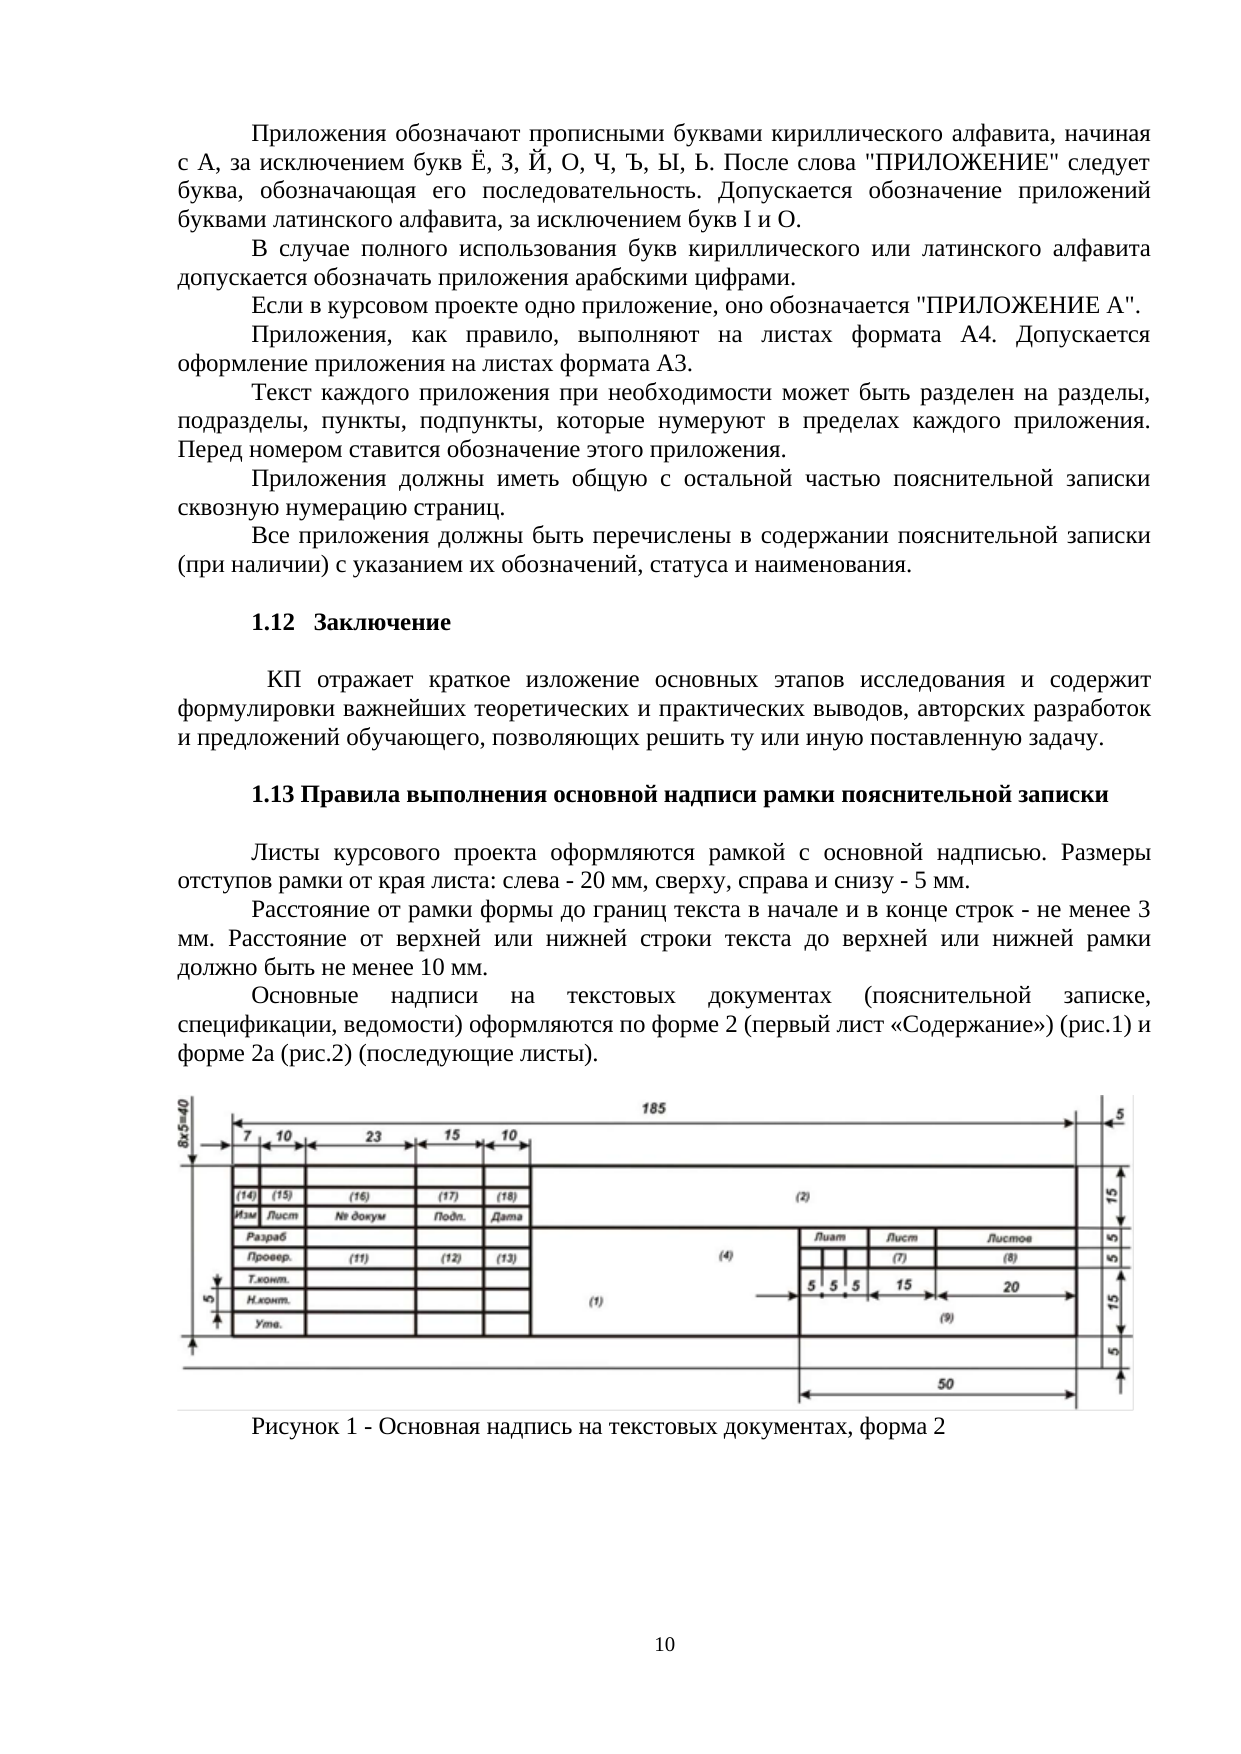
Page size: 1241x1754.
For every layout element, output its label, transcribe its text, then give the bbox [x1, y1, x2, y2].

text Текст каждого приложения при необходимости может быть разделен на разделы, подразделы, пункты, подпункты, которые нумеруют в пределах каждого приложения. Перед номером ставится обозначение этого приложения. [177, 377, 1152, 463]
text КП отражает краткое изложение основных этапов исследования и содержит формулировки важнейших теоретических и практических выводов, авторских разработок и предложений обучающего, позволяющих решить ту или иную поставленную задачу. [177, 664, 1152, 751]
text Приложения, как правило, выполняют на листах формата A4. Допускается оформление приложения на листах формата A3. [177, 319, 1152, 377]
text 1.12 Заключение [177, 607, 1152, 636]
text Если в курсовом проекте одно приложение, оно обозначается "ПРИЛОЖЕНИЕ А". [177, 291, 1152, 319]
text Приложения должны иметь общую с остальной частью пояснительной записки сквозную нумерацию страниц. [177, 463, 1152, 521]
text Приложения обозначают прописными буквами кириллического алфавита, начиная с А, за исключением букв Ё, З, Й, О, Ч, Ъ, Ы, Ь. После слова "ПРИЛОЖЕНИЕ" следует буква, обозначающая его последовательность. Допускается обозначение приложений буквами латинского алфавита, за исключением букв I и O. [177, 118, 1152, 233]
text Рисунок 1 - Основная надпись на текстовых документах, форма 2 [177, 1411, 1152, 1440]
text Расстояние от рамки формы до границ текста в начале и в конце строк - не менее 3 мм. Расстояние от верхней или нижней строки текста до верхней или нижней рамки должно быть не менее 10 мм. [177, 894, 1152, 981]
picture [177, 1095, 1135, 1412]
text Основные надписи на текстовых документах (пояснительной записке, спецификации, ведомости) оформляются по форме 2 (первый лист «Содержание») (рис.1) и форме 2а (рис.2) (последующие листы). [177, 981, 1152, 1067]
text В случае полного использования букв кириллического или латинского алфавита допускается обозначать приложения арабскими цифрами. [177, 233, 1152, 291]
text 1.13 Правила выполнения основной надписи рамки пояснительной записки [177, 779, 1152, 808]
text Все приложения должны быть перечислены в содержании пояснительной записки (при наличии) с указанием их обозначений, статуса и наименования. [177, 521, 1152, 578]
text Листы курсового проекта оформляются рамкой с основной надписью. Размеры отступов рамки от края листа: слева - 20 мм, сверху, справа и снизу - 5 мм. [177, 837, 1152, 894]
